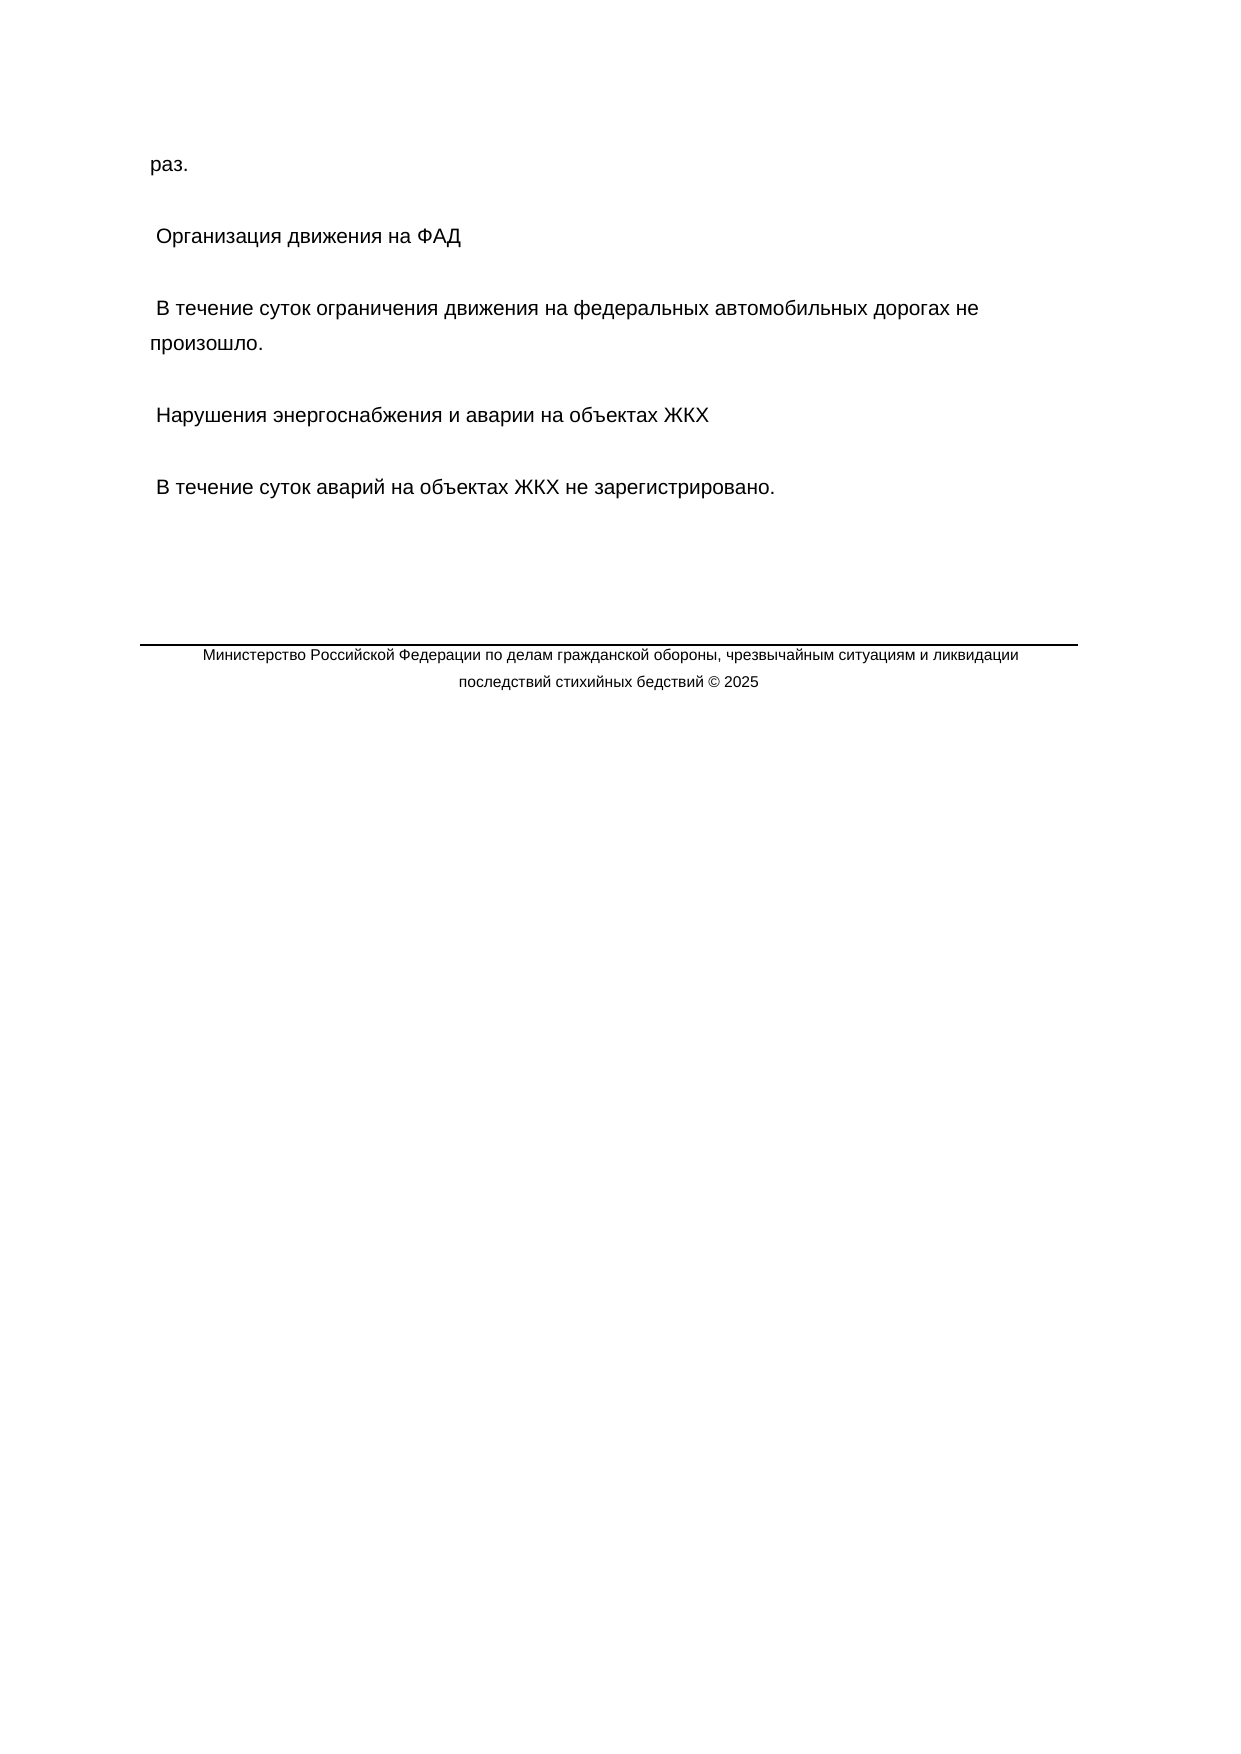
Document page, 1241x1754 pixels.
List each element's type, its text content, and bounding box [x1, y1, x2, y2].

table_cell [140, 150, 1078, 644]
table_cell Министерство Российской Федерации по делам гражданской обороны, чрезвычайным ситуациям и ликвидации последствий стихийных бедствий © 2025 [140, 646, 1078, 727]
